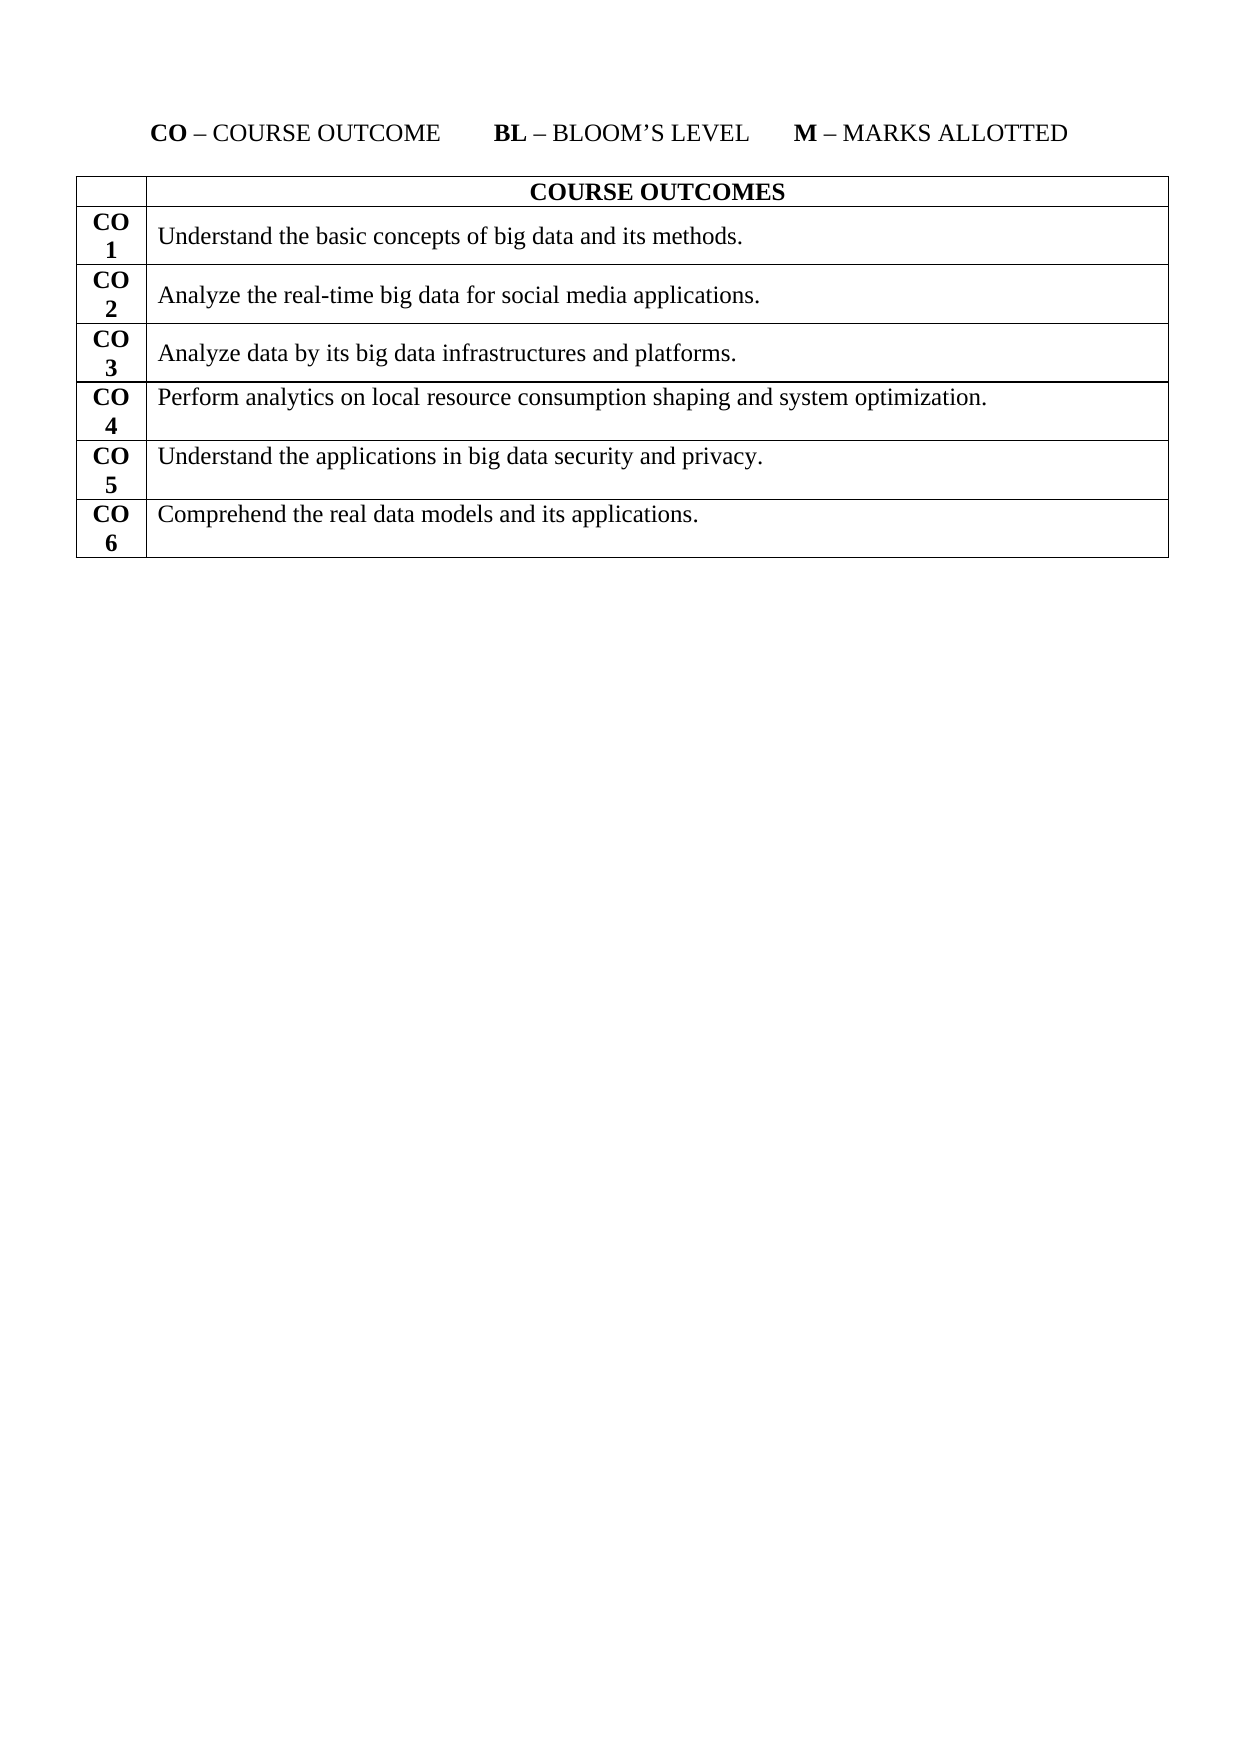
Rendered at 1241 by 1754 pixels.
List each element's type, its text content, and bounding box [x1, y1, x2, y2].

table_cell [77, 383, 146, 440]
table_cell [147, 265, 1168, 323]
text CO – COURSE OUTCOME BL – BLOOM’S LEVEL M – MARKS ALLOTTED [150, 118, 1090, 147]
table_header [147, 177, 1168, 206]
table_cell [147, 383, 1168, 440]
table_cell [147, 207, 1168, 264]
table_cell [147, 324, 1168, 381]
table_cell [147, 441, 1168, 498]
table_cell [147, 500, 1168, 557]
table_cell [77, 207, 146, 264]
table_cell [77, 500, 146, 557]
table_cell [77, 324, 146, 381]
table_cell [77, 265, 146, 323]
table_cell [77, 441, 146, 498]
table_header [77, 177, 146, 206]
